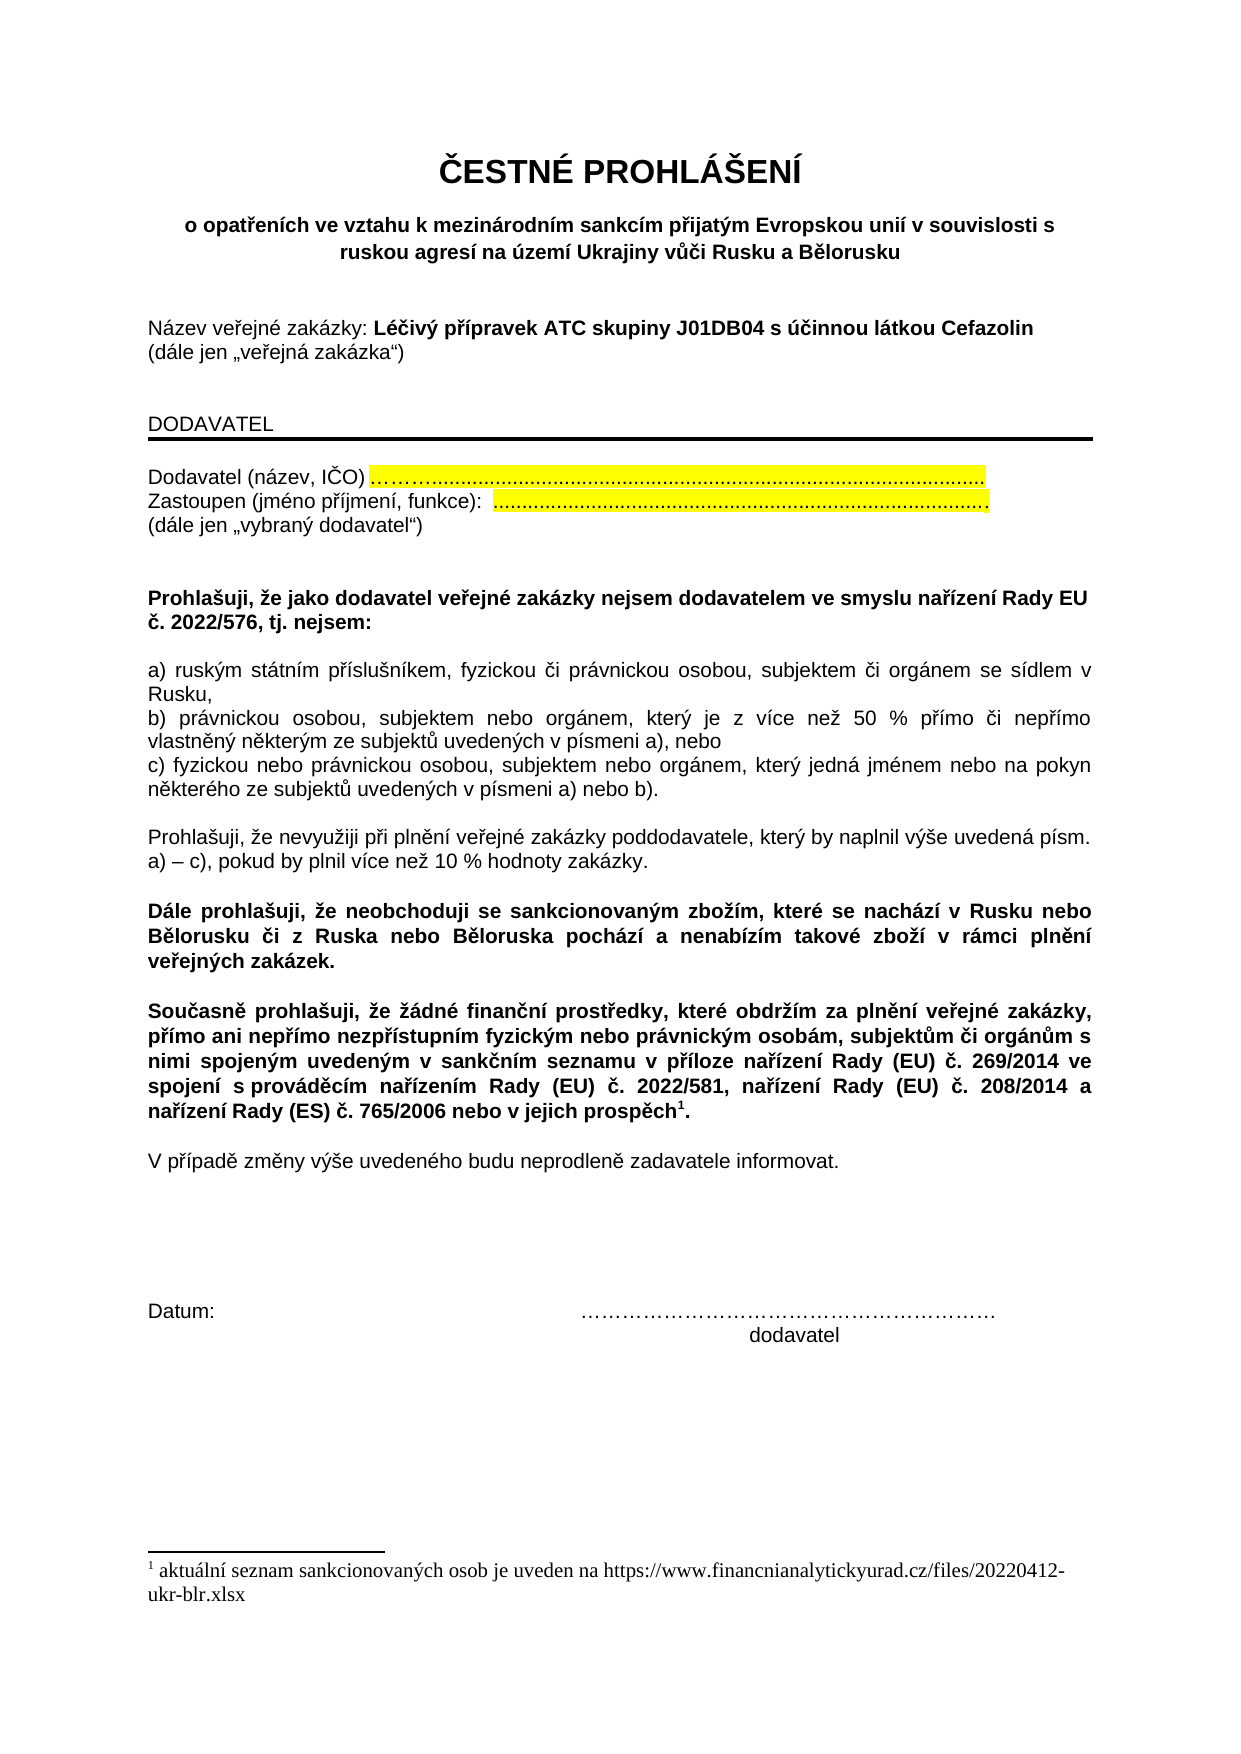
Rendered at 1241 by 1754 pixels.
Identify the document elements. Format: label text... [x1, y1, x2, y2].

subtitle Současně prohlašuji, že žádné finanční prostředky, které obdržím za plnění veřejné zakázky, přímo ani nepřímo nezpřístupním fyzickým nebo právnickým osobám, subjektům či orgánům s nimi spojeným uvedeným v sankčním seznamu v příloze nařízení Rady (EU) č. 269/2014 ve spojení s prováděcím nařízením Rady (EU) č. 2022/581, nařízení Rady (EU) č. 208/2014 a nařízení Rady (ES) č. 765/2006 nebo v jejich prospěch. [148, 998, 1093, 1123]
subtitle Dále prohlašuji, že neobchoduji se sankcionovaným zbožím, které se nachází v Rusku nebo Bělorusku či z Ruska nebo Běloruska pochází a nenabízím takové zboží v rámci plnění veřejných zakázek. [148, 898, 1093, 973]
list dodavatel [664, 1323, 1196, 1347]
text Zastoupen (jméno příjmení, funkce): ...................................................................................... [148, 488, 1093, 513]
text (dále jen „vybraný dodavatel“) [148, 513, 1093, 537]
text (dále jen „veřejná zakázka“) [148, 339, 1093, 363]
text Název veřejné zakázky: Léčivý přípravek ATC skupiny J01DB04 s účinnou látkou Cefazolin [148, 316, 1093, 339]
text b) právnickou osobou, subjektem nebo orgánem, který je z více než 50 % přímo či nepřímo vlastněný některým ze subjektů uvedených v písmeni a), nebo [148, 705, 1093, 753]
subtitle ČESTNÉ PROHLÁŠENÍ [148, 164, 1093, 189]
subtitle Datum: …………………………………………………… [148, 1298, 1093, 1323]
text Dodavatel (název, IČO) ………................................................................................................ [148, 464, 1093, 488]
text o opatřeních ve vztahu k mezinárodním sankcím přijatým Evropskou unií v souvislosti s ruskou agresí na území Ukrajiny vůči Rusku a Bělorusku [148, 213, 1093, 264]
text Prohlašuji, že jako dodavatel veřejné zakázky nejsem dodavatelem ve smyslu nařízení Rady EU č. 2022/576, tj. nejsem: [148, 586, 1093, 633]
text a) ruským státním příslušníkem, fyzickou či právnickou osobou, subjektem či orgánem se sídlem v Rusku, [148, 657, 1093, 705]
subtitle V případě změny výše uvedeného budu neprodleně zadavatele informovat. [148, 1148, 1093, 1173]
text c) fyzickou nebo právnickou osobou, subjektem nebo orgánem, který jedná jménem nebo na pokyn některého ze subjektů uvedených v písmeni a) nebo b). [148, 753, 1093, 801]
text DODAVATEL [148, 411, 1093, 437]
text Prohlašuji, že nevyužiji při plnění veřejné zakázky poddodavatele, který by naplnil výše uvedená písm. a) – c), pokud by plnil více než 10 % hodnoty zakázky. [148, 825, 1093, 873]
